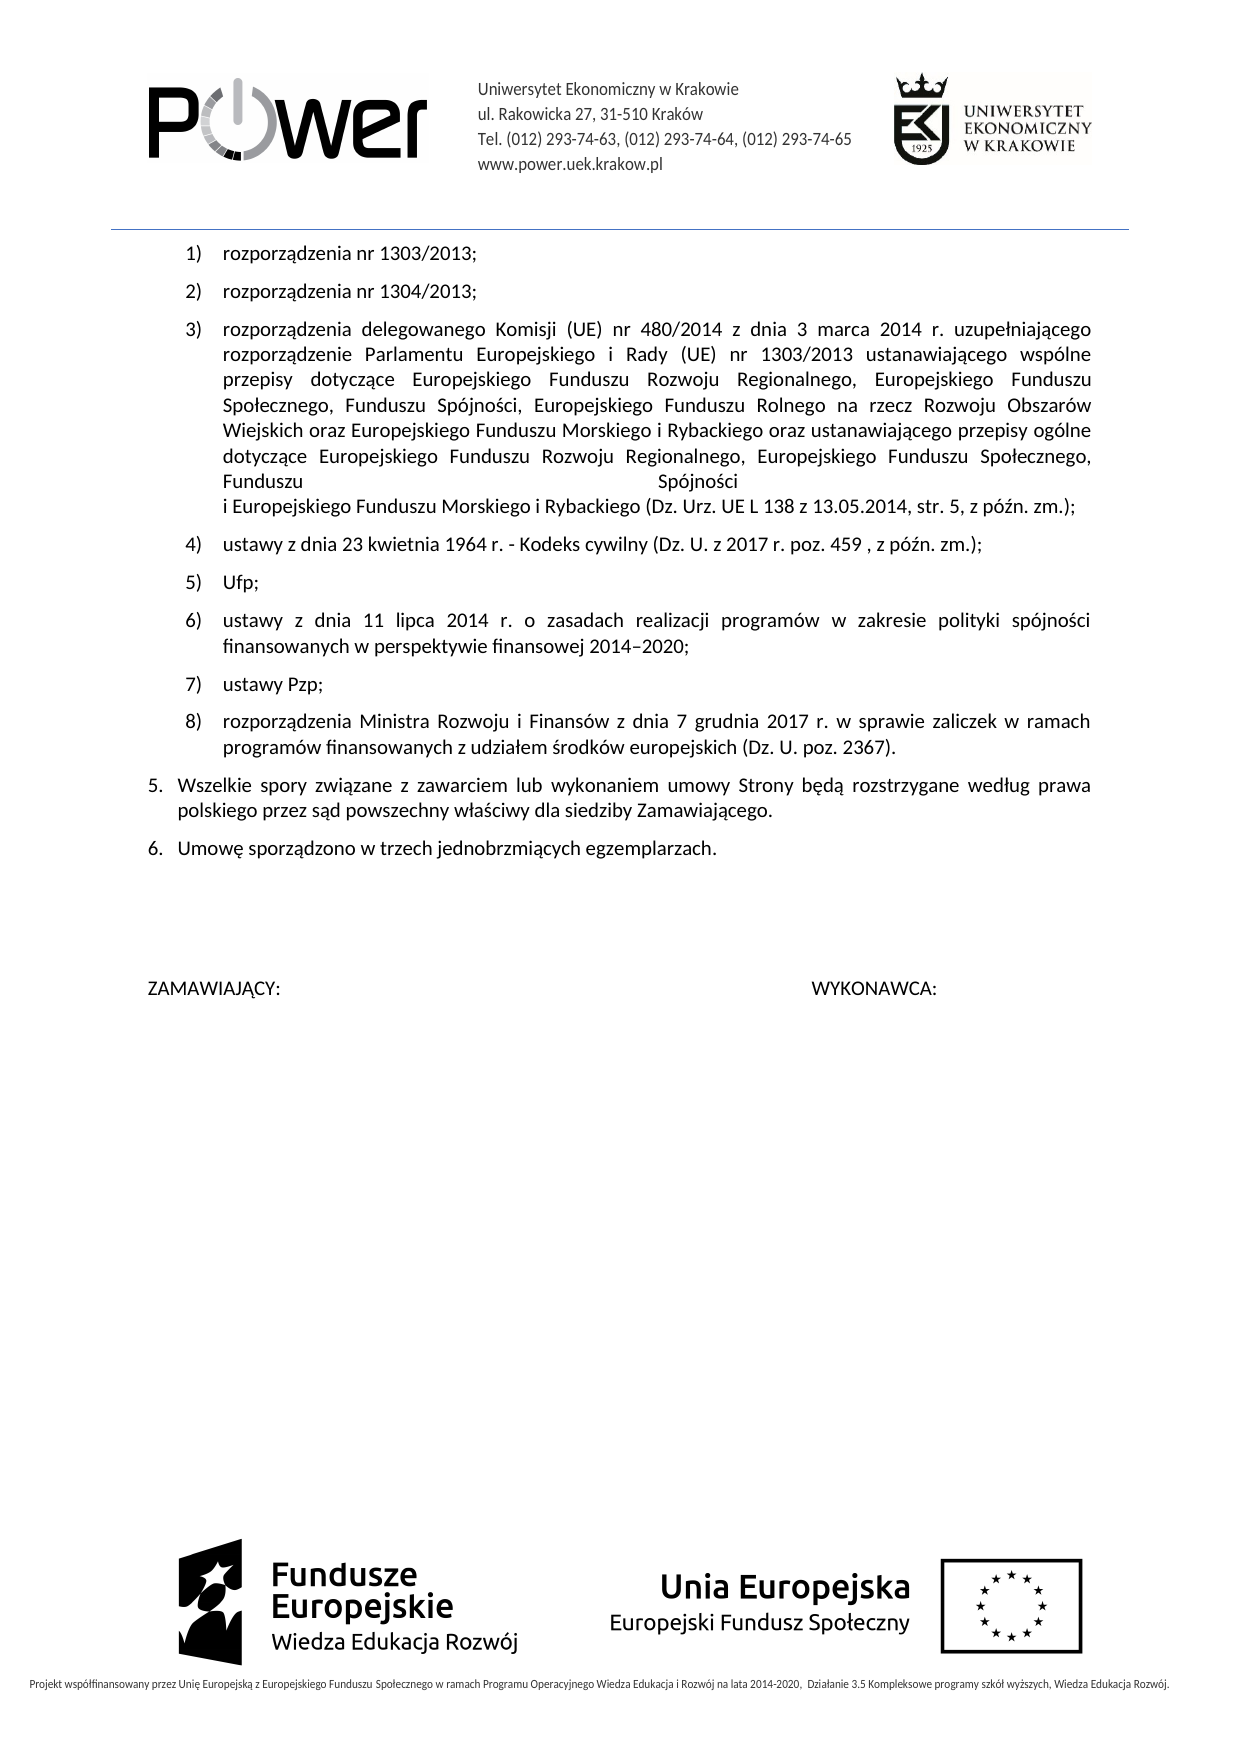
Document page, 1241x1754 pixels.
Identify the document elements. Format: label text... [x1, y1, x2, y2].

picture [147, 73, 429, 163]
list rozporządzenia delegowanego Komisji (UE) nr 480/2014 z dnia 3 marca 2014 r. uzupełniającego rozporządzenie Parlamentu Europejskiego i Rady (UE) nr 1303/2013 ustanawiającego wspólne przepisy dotyczące Europejskiego Funduszu Rozwoju Regionalnego, Europejskiego Funduszu Społecznego, Funduszu Spójności, Europejskiego Funduszu Rolnego na rzecz Rozwoju Obszarów Wiejskich oraz Europejskiego Funduszu Morskiego i Rybackiego oraz ustanawiającego przepisy ogólne dotyczące Europejskiego Funduszu Rozwoju Regionalnego, Europejskiego Funduszu Społecznego, Funduszu Spójności i Europejskiego Funduszu Morskiego i Rybackiego (Dz. Urz. UE L 138 z 13.05.2014, str. 5, z późn. zm.); [185, 316, 1093, 519]
list rozporządzenia nr 1304/2013; [185, 278, 1093, 303]
list Wszelkie spory związane z zawarciem lub wykonaniem umowy Strony będą rozstrzygane według prawa polskiego przez sąd powszechny właściwy dla siedziby Zamawiającego. [148, 772, 1093, 823]
list ustawy z dnia 11 lipca 2014 r. o zasadach realizacji programów w zakresie polityki spójności finansowanych w perspektywie finansowej 2014–2020; [185, 607, 1093, 658]
list rozporządzenia nr 1303/2013; [185, 240, 1093, 265]
list ustawy z dnia 23 kwietnia 1964 r. - Kodeks cywilny (Dz. U. z 2017 r. poz. 459 , z późn. zm.); [185, 532, 1093, 557]
list ustawy Pzp; [185, 671, 1093, 696]
picture [147, 1507, 1114, 1697]
list Umowę sporządzono w trzech jednobrzmiących egzemplarzach. [148, 835, 1093, 861]
list rozporządzenia Ministra Rozwoju i Finansów z dnia 7 grudnia 2017 r. w sprawie zaliczek w ramach programów finansowanych z udziałem środków europejskich (Dz. U. poz. 2367). [185, 709, 1093, 759]
text ZAMAWIAJĄCY: WYKONAWCA: [148, 975, 1093, 1001]
picture [894, 72, 1092, 165]
list Ufp; [185, 569, 1093, 595]
